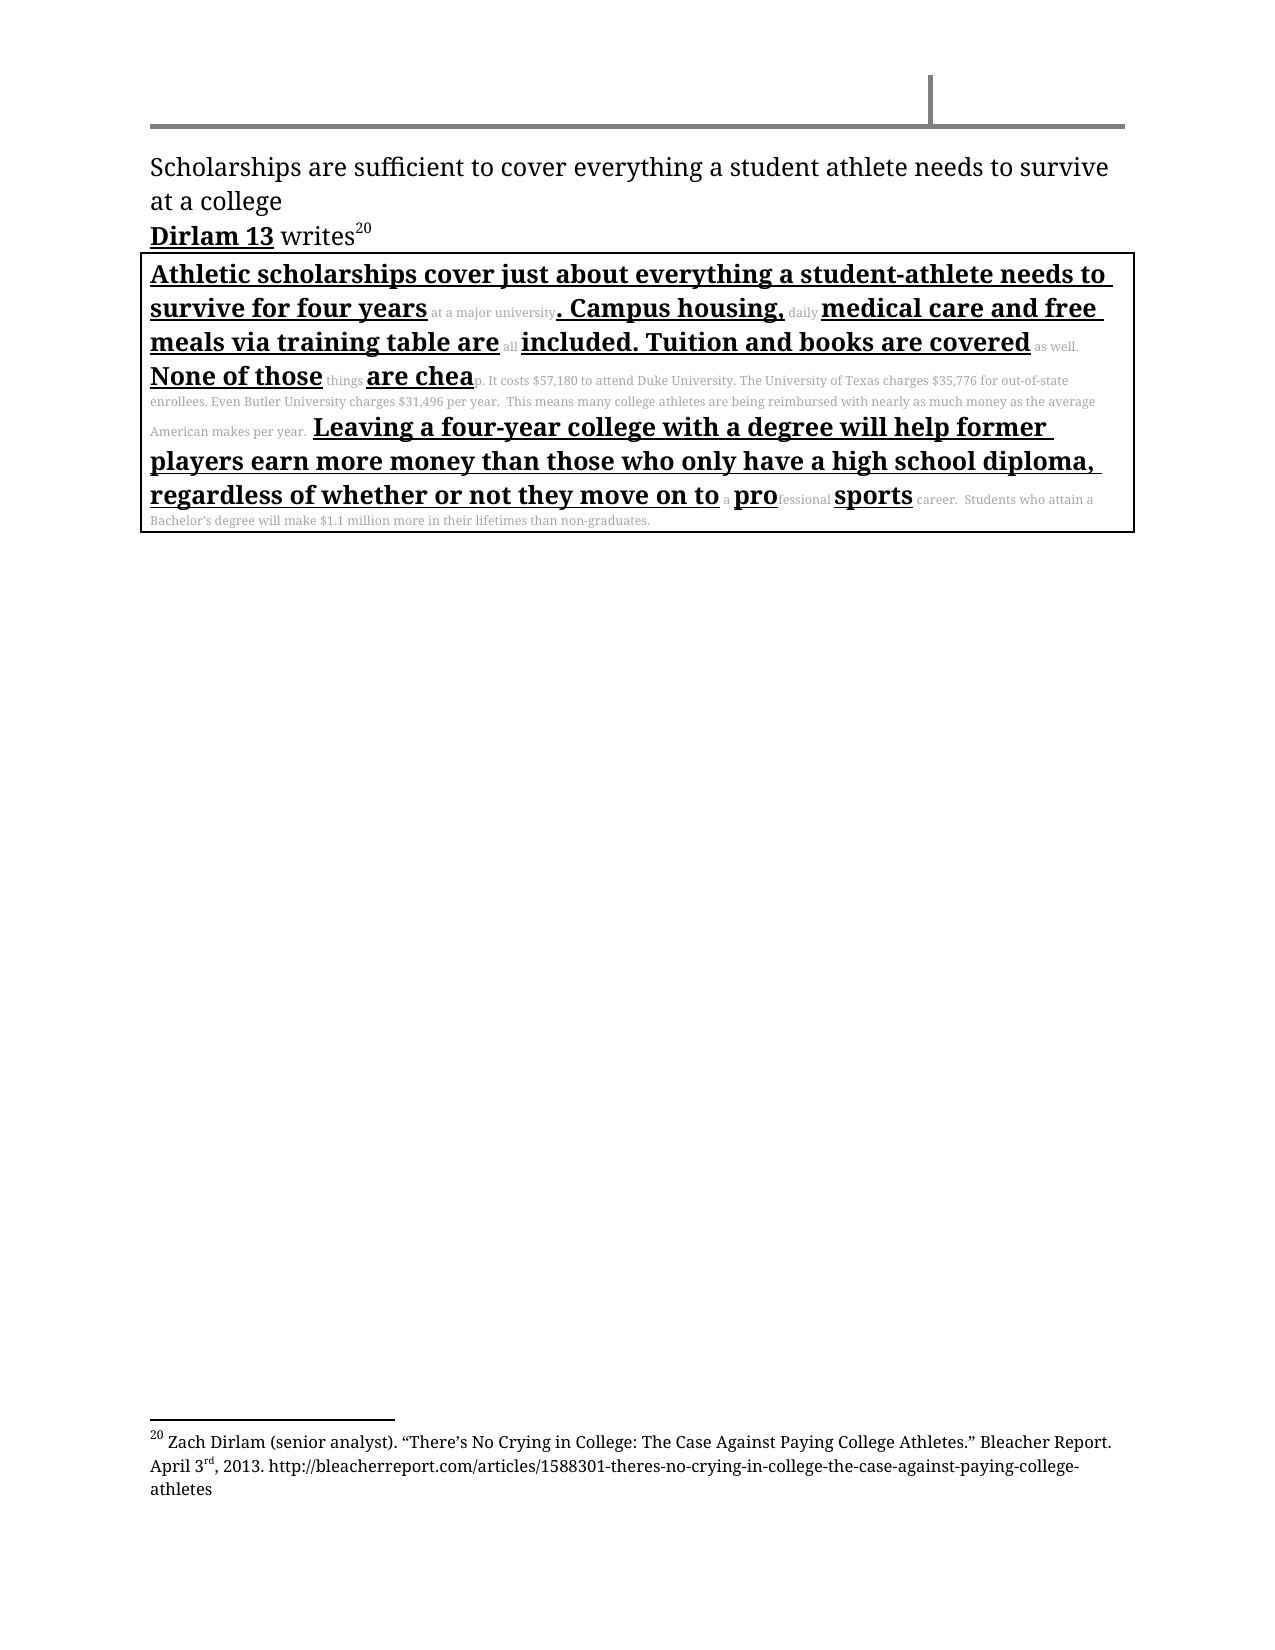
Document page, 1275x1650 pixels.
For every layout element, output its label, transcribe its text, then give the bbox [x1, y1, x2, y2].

text Scholarships are sufficient to cover everything a student athlete needs to survive at a college [150, 150, 1125, 218]
text Athletic scholarships cover just about everything a student-athlete needs to survive for four years at a major university. Campus housing, daily medical care and free meals via training table are all included. Tuition and books are covered as well. None of those things are cheap. It costs $57,180 to attend Duke University. The University of Texas charges $35,776 for out-of-state enrollees. Even Butler University charges $31,496 per year. This means many college athletes are being reimbursed with nearly as much money as the average American makes per year. Leaving a four-year college with a degree will help former players earn more money than those who only have a high school diploma, regardless of whether or not they move on to a professional sports career. Students who attain a Bachelor's degree will make $1.1 million more in their lifetimes than non-graduates. [142, 254, 1133, 531]
text Dirlam 13 writes [150, 218, 1125, 252]
